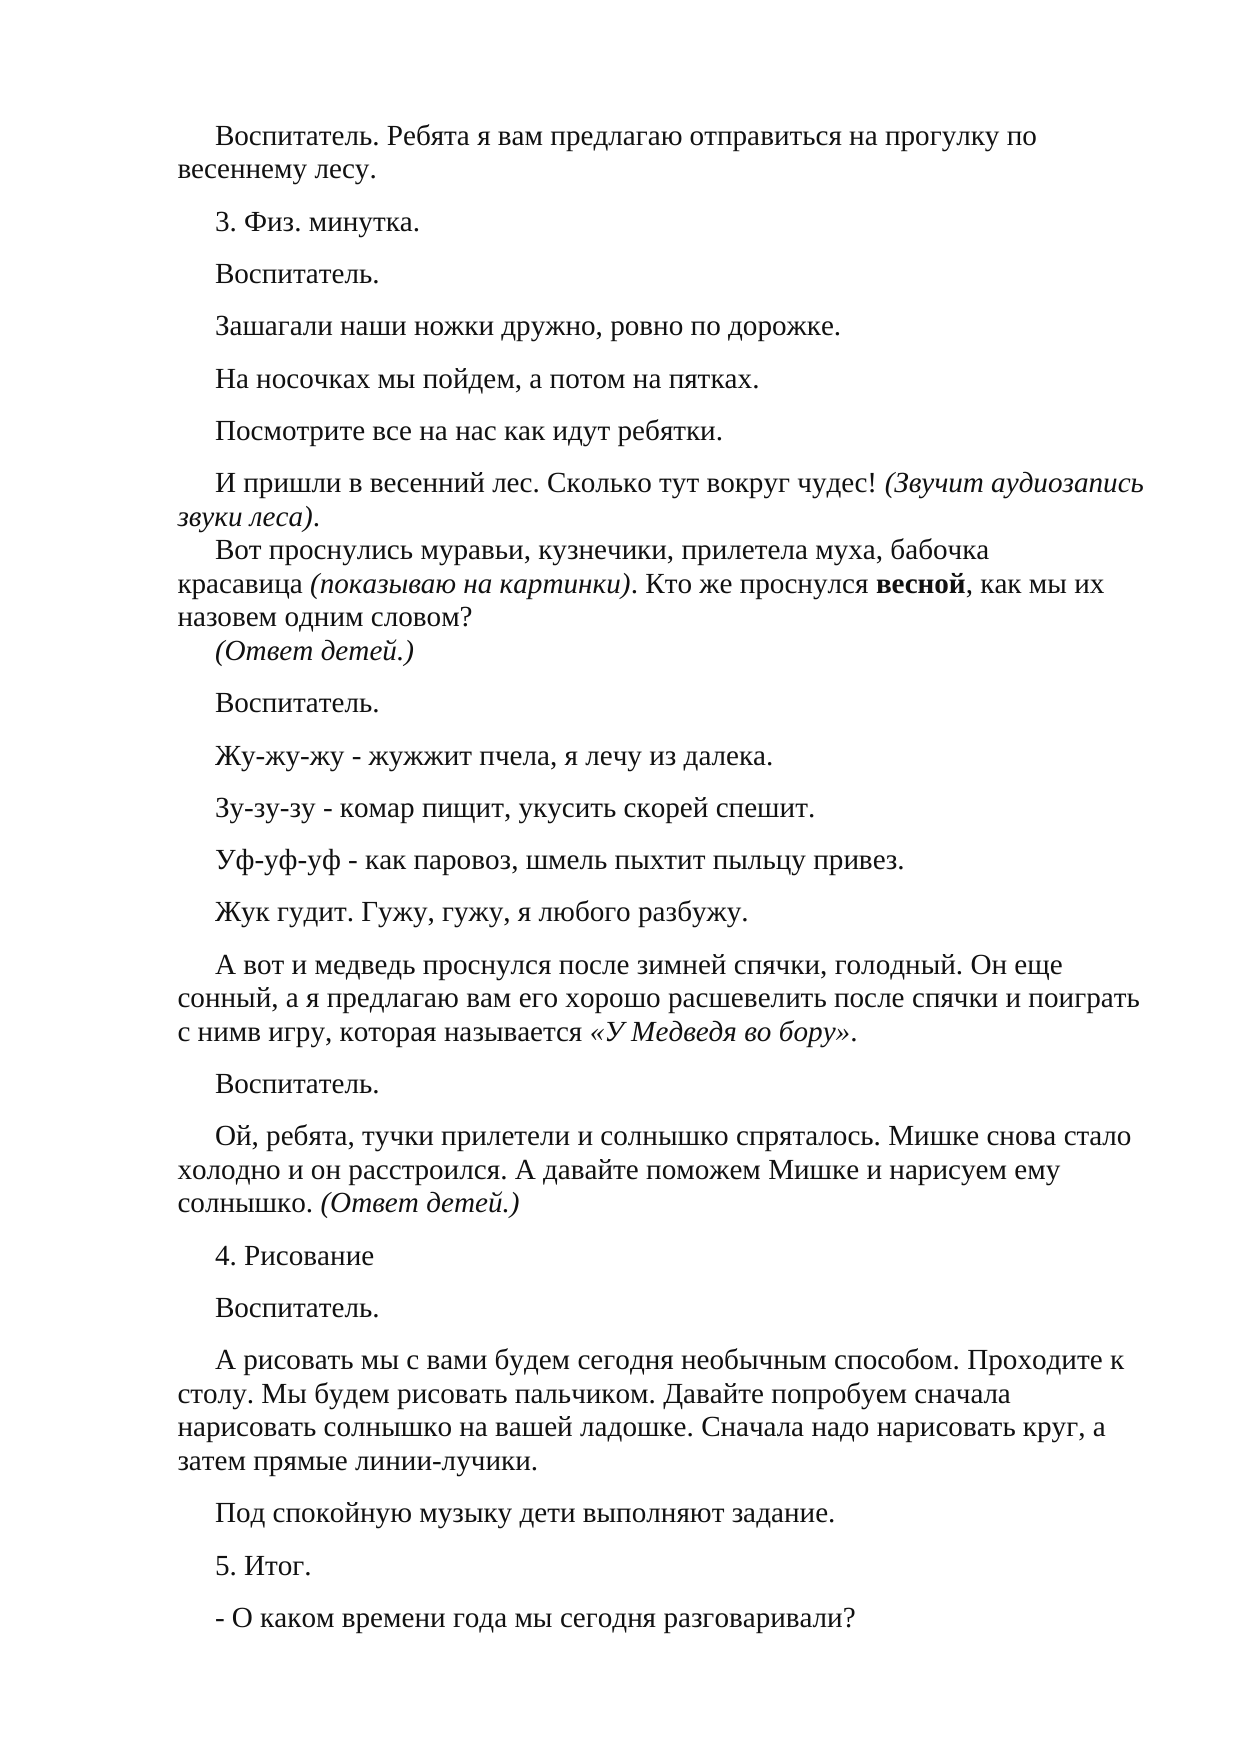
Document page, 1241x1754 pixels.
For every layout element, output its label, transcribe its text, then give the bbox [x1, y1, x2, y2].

text Воспитатель. [177, 685, 1152, 719]
text Зашагали наши ножки дружно, ровно по дорожке. [177, 308, 1152, 342]
text 5. Итог. [177, 1548, 1152, 1581]
text (Ответ детей.) [177, 633, 1152, 667]
text 3. Физ. минутка. [177, 204, 1152, 237]
text На носочках мы пойдем, а потом на пятках. [177, 361, 1152, 394]
text Посмотрите все на нас как идут ребятки. [177, 413, 1152, 447]
text Жук гудит. Гужу, гужу, я любого разбужу. [177, 894, 1152, 928]
text А рисовать мы с вами будем сегодня необычным способом. Проходите к столу. Мы будем рисовать пальчиком. Давайте попробуем сначала нарисовать солнышко на вашей ладошке. Сначала надо нарисовать круг, а затем прямые линии-лучики. [177, 1342, 1152, 1477]
text Жу-жу-жу - жужжит пчела, я лечу из далека. [177, 738, 1152, 771]
text - О каком времени года мы сегодня разговаривали? [177, 1600, 1152, 1633]
text Вот проснулись муравьи, кузнечики, прилетела муха, бабочка красавица (показываю на картинки). Кто же проснулся весной, как мы их назовем одним словом? [177, 532, 1152, 633]
text Под спокойную музыку дети выполняют задание. [177, 1495, 1152, 1529]
text И пришли в весенний лес. Сколько тут вокруг чудес! (Звучит аудиозапись звуки леса). [177, 465, 1152, 532]
text А вот и медведь проснулся после зимней спячки, голодный. Он еще сонный, а я предлагаю вам его хорошо расшевелить после спячки и поиграть с нимв игру, которая называется «У Медведя во бору». [177, 947, 1152, 1047]
text Зу-зу-зу - комар пищит, укусить скорей спешит. [177, 790, 1152, 823]
text Ой, ребята, тучки прилетели и солнышко спряталось. Мишке снова стало холодно и он расстроился. А давайте поможем Мишке и нарисуем ему солнышко. (Ответ детей.) [177, 1118, 1152, 1219]
text Воспитатель. [177, 256, 1152, 290]
text Воспитатель. [177, 1290, 1152, 1324]
text Воспитатель. Ребята я вам предлагаю отправиться на прогулку по весеннему лесу. [177, 118, 1152, 185]
text Воспитатель. [177, 1066, 1152, 1100]
text Уф-уф-уф - как паровоз, шмель пыхтит пыльцу привез. [177, 842, 1152, 876]
text 4. Рисование [177, 1238, 1152, 1271]
